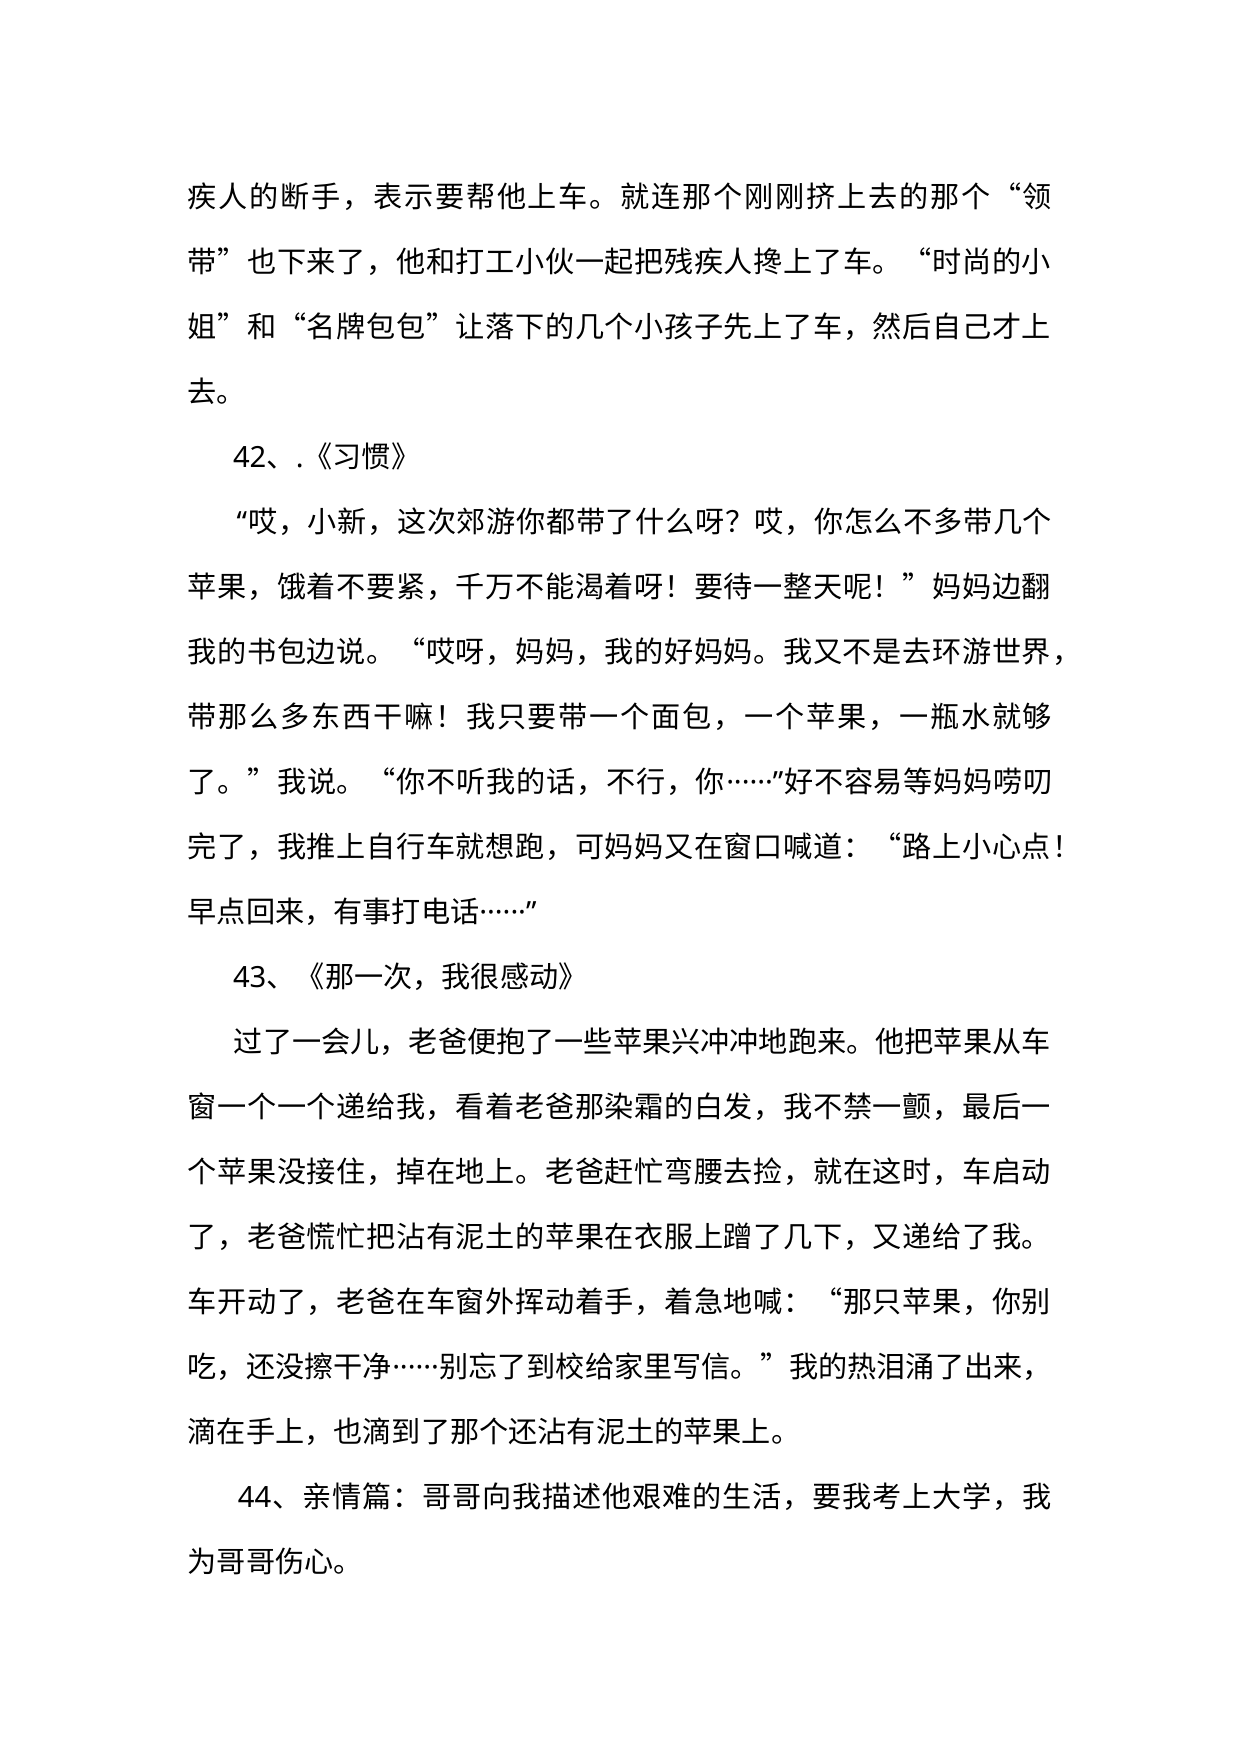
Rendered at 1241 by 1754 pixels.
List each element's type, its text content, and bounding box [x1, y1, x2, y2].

text “哎，小新，这次郊游你都带了什么呀？哎，你怎么不多带几个苹果，饿着不要紧，千万不能渴着呀！要待一整天呢！”妈妈边翻我的书包边说。“哎呀，妈妈，我的好妈妈。我又不是去环游世界，带那么多东西干嘛！我只要带一个面包，一个苹果，一瓶水就够了。”我说。“你不听我的话，不行，你······”好不容易等妈妈唠叨完了，我推上自行车就想跑，可妈妈又在窗口喊道：“路上小心点！早点回来，有事打电话······” [187, 487, 1053, 942]
text 42、.《习惯》 [187, 422, 1053, 487]
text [187, 162, 1053, 422]
text 44、亲情篇：哥哥向我描述他艰难的生活，要我考上大学，我为哥哥伤心。 [187, 1462, 1053, 1592]
text 43、《那一次，我很感动》 [187, 942, 1053, 1007]
text 过了一会儿，老爸便抱了一些苹果兴冲冲地跑来。他把苹果从车窗一个一个递给我，看着老爸那染霜的白发，我不禁一颤，最后一个苹果没接住，掉在地上。老爸赶忙弯腰去捡，就在这时，车启动了，老爸慌忙把沾有泥土的苹果在衣服上蹭了几下，又递给了我。车开动了，老爸在车窗外挥动着手，着急地喊：“那只苹果，你别吃，还没擦干净······别忘了到校给家里写信。”我的热泪涌了出来，滴在手上，也滴到了那个还沾有泥土的苹果上。 [187, 1007, 1053, 1462]
